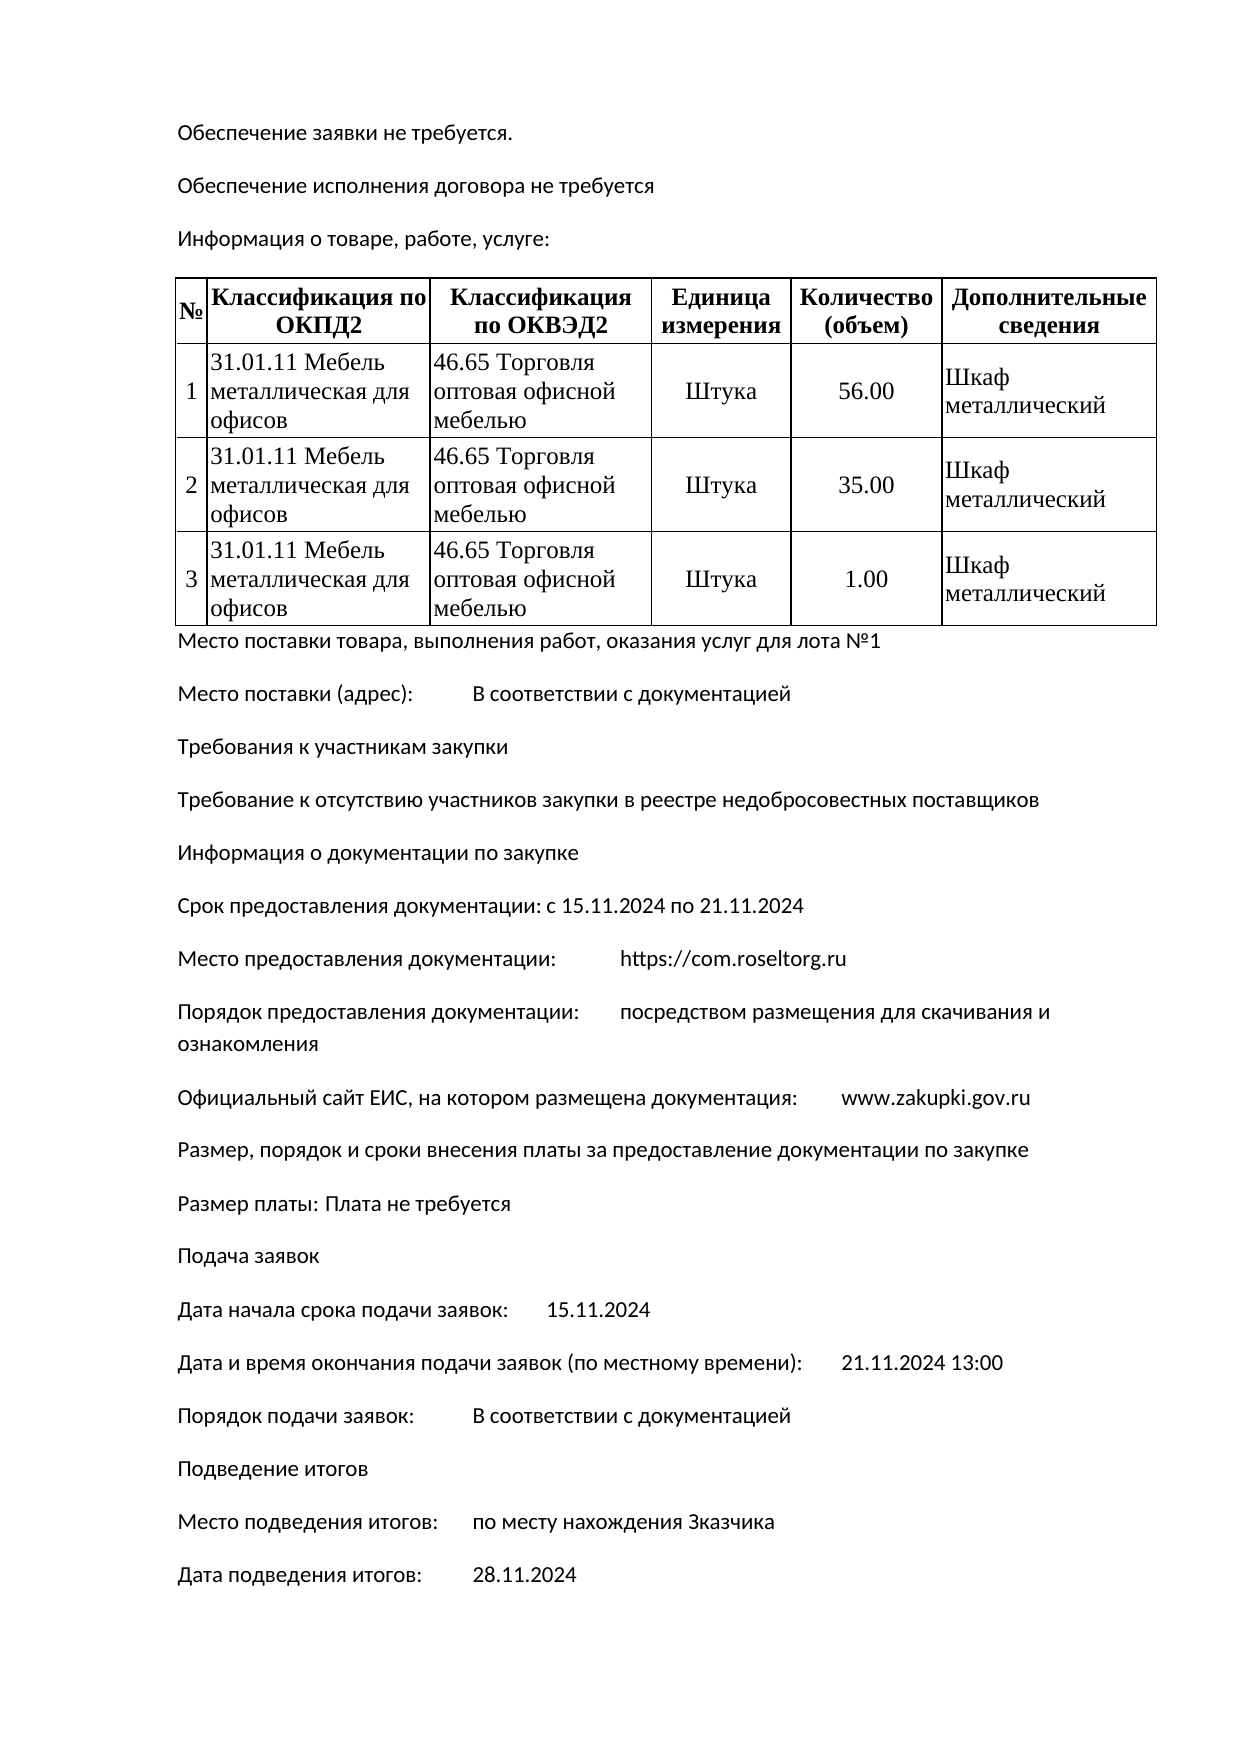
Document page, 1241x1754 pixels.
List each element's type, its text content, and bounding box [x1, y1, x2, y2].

table_cell 46.65 Торговля оптовая офисной мебелью [431, 344, 651, 437]
text Требование к отсутствию участников закупки в реестре недобросовестных поставщиков [177, 785, 1152, 813]
table_header Количество (объем) [792, 279, 941, 342]
text Место поставки (адрес): В соответствии с документацией [177, 679, 1152, 707]
table_header Классификация по ОКВЭД2 [431, 279, 651, 342]
table_header Единица измерения [652, 279, 790, 342]
table_cell 1 [176, 344, 206, 437]
table_cell 31.01.11 Мебель металлическая для офисов [208, 532, 429, 625]
table_cell Штука [652, 344, 790, 437]
text Информация о документации по закупке [177, 838, 1152, 866]
table_cell 3 [176, 532, 206, 625]
table_header Классификация по ОКПД2 [208, 279, 429, 342]
text Место подведения итогов: по месту нахождения Зказчика [177, 1507, 1152, 1535]
table_cell Шкаф металлический [943, 344, 1156, 437]
table_cell 2 [176, 438, 206, 531]
table_cell 31.01.11 Мебель металлическая для офисов [208, 438, 429, 531]
text Информация о товаре, работе, услуге: [177, 224, 1152, 252]
text Подача заявок [177, 1242, 1152, 1270]
text Место предоставления документации: https://com.roseltorg.ru [177, 944, 1152, 972]
text Дата начала срока подачи заявок: 15.11.2024 [177, 1295, 1152, 1323]
text Подведение итогов [177, 1454, 1152, 1482]
table_cell 31.01.11 Мебель металлическая для офисов [208, 344, 429, 437]
table_cell Штука [652, 438, 790, 531]
text Дата и время окончания подачи заявок (по местному времени): 21.11.2024 13:00 [177, 1348, 1152, 1376]
table_cell 1.00 [792, 532, 941, 625]
table_cell Штука [652, 532, 790, 625]
table_cell 35.00 [792, 438, 941, 531]
text Срок предоставления документации: с 15.11.2024 по 21.11.2024 [177, 891, 1152, 919]
text Дата подведения итогов: 28.11.2024 [177, 1560, 1152, 1588]
table_cell 46.65 Торговля оптовая офисной мебелью [431, 532, 651, 625]
text Требования к участникам закупки [177, 732, 1152, 760]
text Размер, порядок и сроки внесения платы за предоставление документации по закупке [177, 1136, 1152, 1164]
text Обеспечение исполнения договора не требуется [177, 171, 1152, 199]
text Порядок предоставления документации: посредством размещения для скачивания и ознакомления [177, 997, 1152, 1058]
table_header Дополнительные сведения [943, 279, 1156, 342]
text Место поставки товара, выполнения работ, оказания услуг для лота №1 [177, 626, 1152, 654]
table_cell Шкаф металлический [943, 438, 1156, 531]
text Порядок подачи заявок: В соответствии с документацией [177, 1401, 1152, 1429]
text Официальный сайт ЕИС, на котором размещена документация: www.zakupki.gov.ru [177, 1083, 1152, 1111]
table_cell Шкаф металлический [943, 532, 1156, 625]
table_cell 46.65 Торговля оптовая офисной мебелью [431, 438, 651, 531]
table_cell 56.00 [792, 344, 941, 437]
text Обеспечение заявки не требуется. [177, 118, 1152, 146]
text Размер платы: Плата не требуется [177, 1189, 1152, 1217]
table_header № [176, 279, 206, 342]
